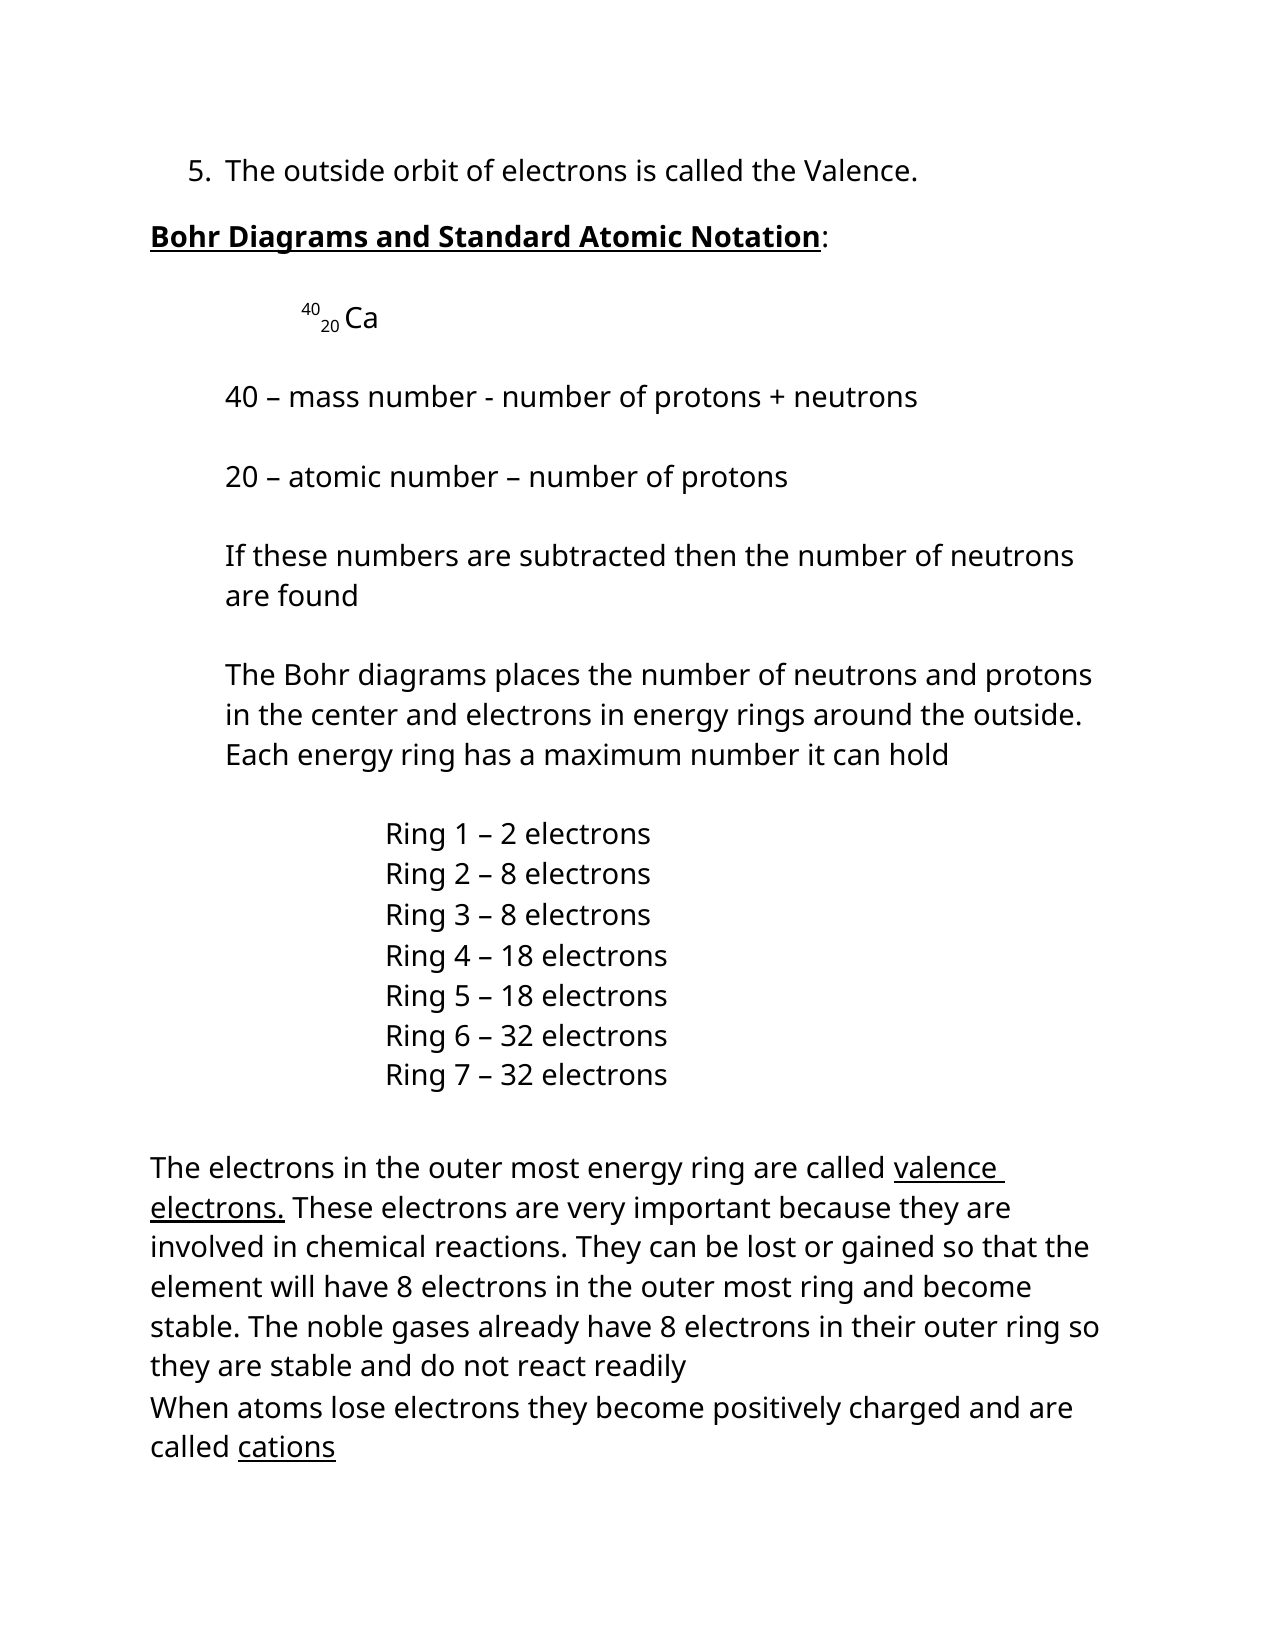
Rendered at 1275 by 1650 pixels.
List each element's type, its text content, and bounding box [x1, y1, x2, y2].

text Ring 3 – 8 electrons [150, 894, 1125, 934]
text The electrons in the outer most energy ring are called valence electrons. These electrons are very important because they are involved in chemical reactions. They can be lost or gained so that the element will have 8 electrons in the outer most ring and become stable. The noble gases already have 8 electrons in their outer ring so they are stable and do not react readily [150, 1147, 1125, 1385]
list Ring 5 – 18 electrons [225, 975, 1125, 1015]
list Ring 7 – 32 electrons [225, 1054, 1125, 1094]
list The outside orbit of electrons is called the Valence. [187, 150, 1125, 190]
text When atoms lose electrons they become positively charged and are called cations [150, 1387, 1125, 1466]
list Ring 4 – 18 electrons [225, 936, 1125, 975]
list Ring 2 – 8 electrons [225, 853, 1125, 893]
list 4020 Ca [225, 297, 1125, 337]
list Ring 6 – 32 electrons [225, 1015, 1125, 1054]
list The Bohr diagrams places the number of neutrons and protons in the center and electrons in energy rings around the outside. Each energy ring has a maximum number it can hold [225, 654, 1125, 774]
list If these numbers are subtracted then the number of neutrons are found [225, 536, 1125, 615]
text Bohr Diagrams and Standard Atomic Notation: [150, 216, 1125, 256]
list 20 – atomic number – number of protons [225, 456, 1125, 496]
list Ring 1 – 2 electrons [225, 813, 1125, 853]
list 40 – mass number - number of protons + neutrons [225, 377, 1125, 416]
